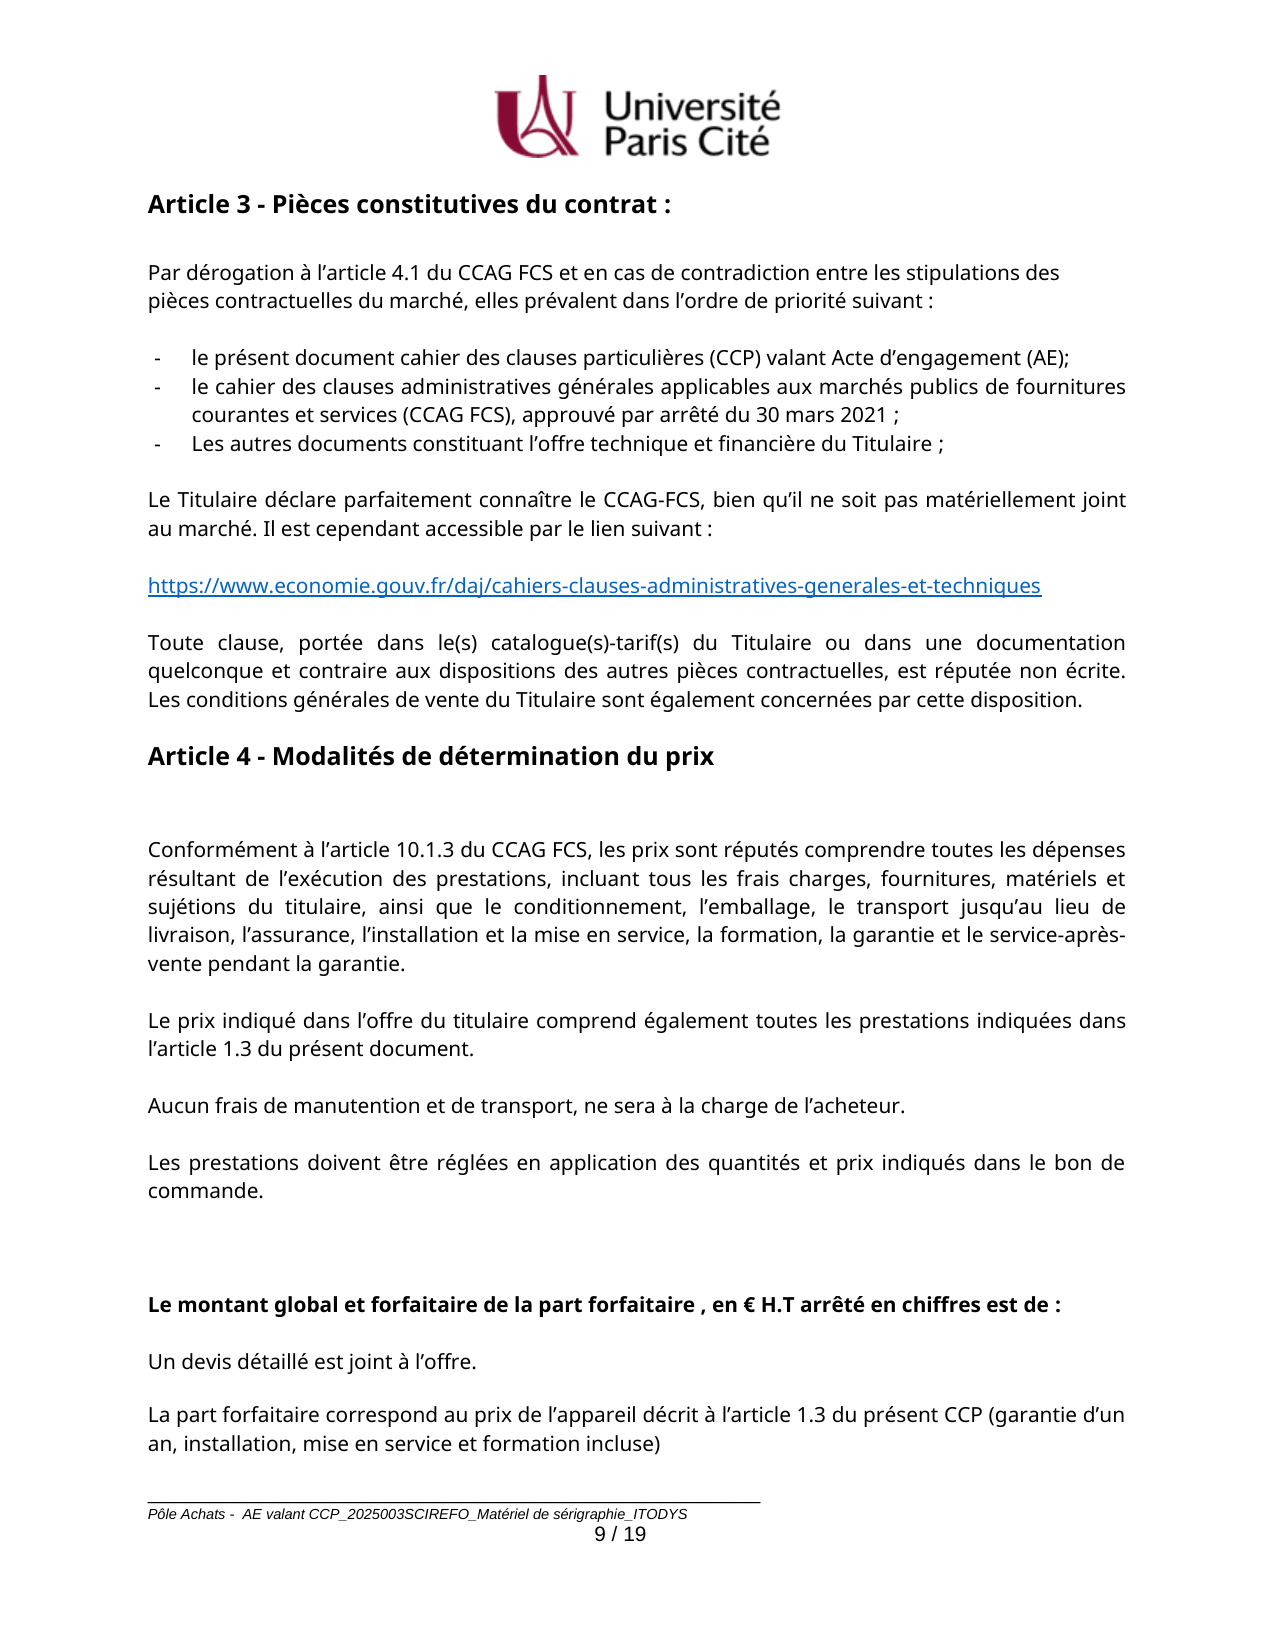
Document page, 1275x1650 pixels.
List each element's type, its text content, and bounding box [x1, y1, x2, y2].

text https://www.economie.gouv.fr/daj/cahiers-clauses-administratives-generales-et-techniques [148, 571, 1127, 599]
text Le prix indiqué dans l’offre du titulaire comprend également toutes les prestations indiquées dans l’article 1.3 du présent document. [148, 1006, 1127, 1063]
text Un devis détaillé est joint à l’offre. [148, 1347, 1127, 1376]
list Les autres documents constituant l’offre technique et financière du Titulaire ; [154, 429, 1127, 457]
text Le montant global et forfaitaire de la part forfaitaire , en € H.T arrêté en chiffres est de : [148, 1290, 1127, 1319]
list le présent document cahier des clauses particulières (CCP) valant Acte d’engagement (AE); [154, 343, 1127, 372]
text Le Titulaire déclare parfaitement connaître le CCAG-FCS, bien qu’il ne soit pas matériellement joint au marché. Il est cependant accessible par le lien suivant : [148, 486, 1127, 542]
list le cahier des clauses administratives générales applicables aux marchés publics de fournitures courantes et services (CCAG FCS), approuvé par arrêté du 30 mars 2021 ; [154, 372, 1127, 429]
text Toute clause, portée dans le(s) catalogue(s)-tarif(s) du Titulaire ou dans une documentation quelconque et contraire aux dispositions des autres pièces contractuelles, est réputée non écrite. Les conditions générales de vente du Titulaire sont également concernées par cette disposition. [148, 628, 1127, 713]
text Les prestations doivent être réglées en application des quantités et prix indiqués dans le bon de commande. [148, 1148, 1127, 1205]
text La part forfaitaire correspond au prix de l’appareil décrit à l’article 1.3 du présent CCP (garantie d’un an, installation, mise en service et formation incluse) [148, 1401, 1127, 1457]
text Par dérogation à l’article 4.1 du CCAG FCS et en cas de contradiction entre les stipulations des pièces contractuelles du marché, elles prévalent dans l’ordre de priorité suivant : [148, 258, 1127, 315]
picture [494, 75, 781, 158]
subtitle Article 4 - Modalités de détermination du prix [148, 738, 1127, 772]
text Aucun frais de manutention et de transport, ne sera à la charge de l’acheteur. [148, 1091, 1127, 1120]
subtitle Article 3 - Pièces constitutives du contrat : [148, 187, 1127, 221]
text Conformément à l’article 10.1.3 du CCAG FCS, les prix sont réputés comprendre toutes les dépenses résultant de l’exécution des prestations, incluant tous les frais charges, fournitures, matériels et sujétions du titulaire, ainsi que le conditionnement, l’emballage, le transport jusqu’au lieu de livraison, l’assurance, l’installation et la mise en service, la formation, la garantie et le service-après-vente pendant la garantie. [148, 835, 1127, 977]
